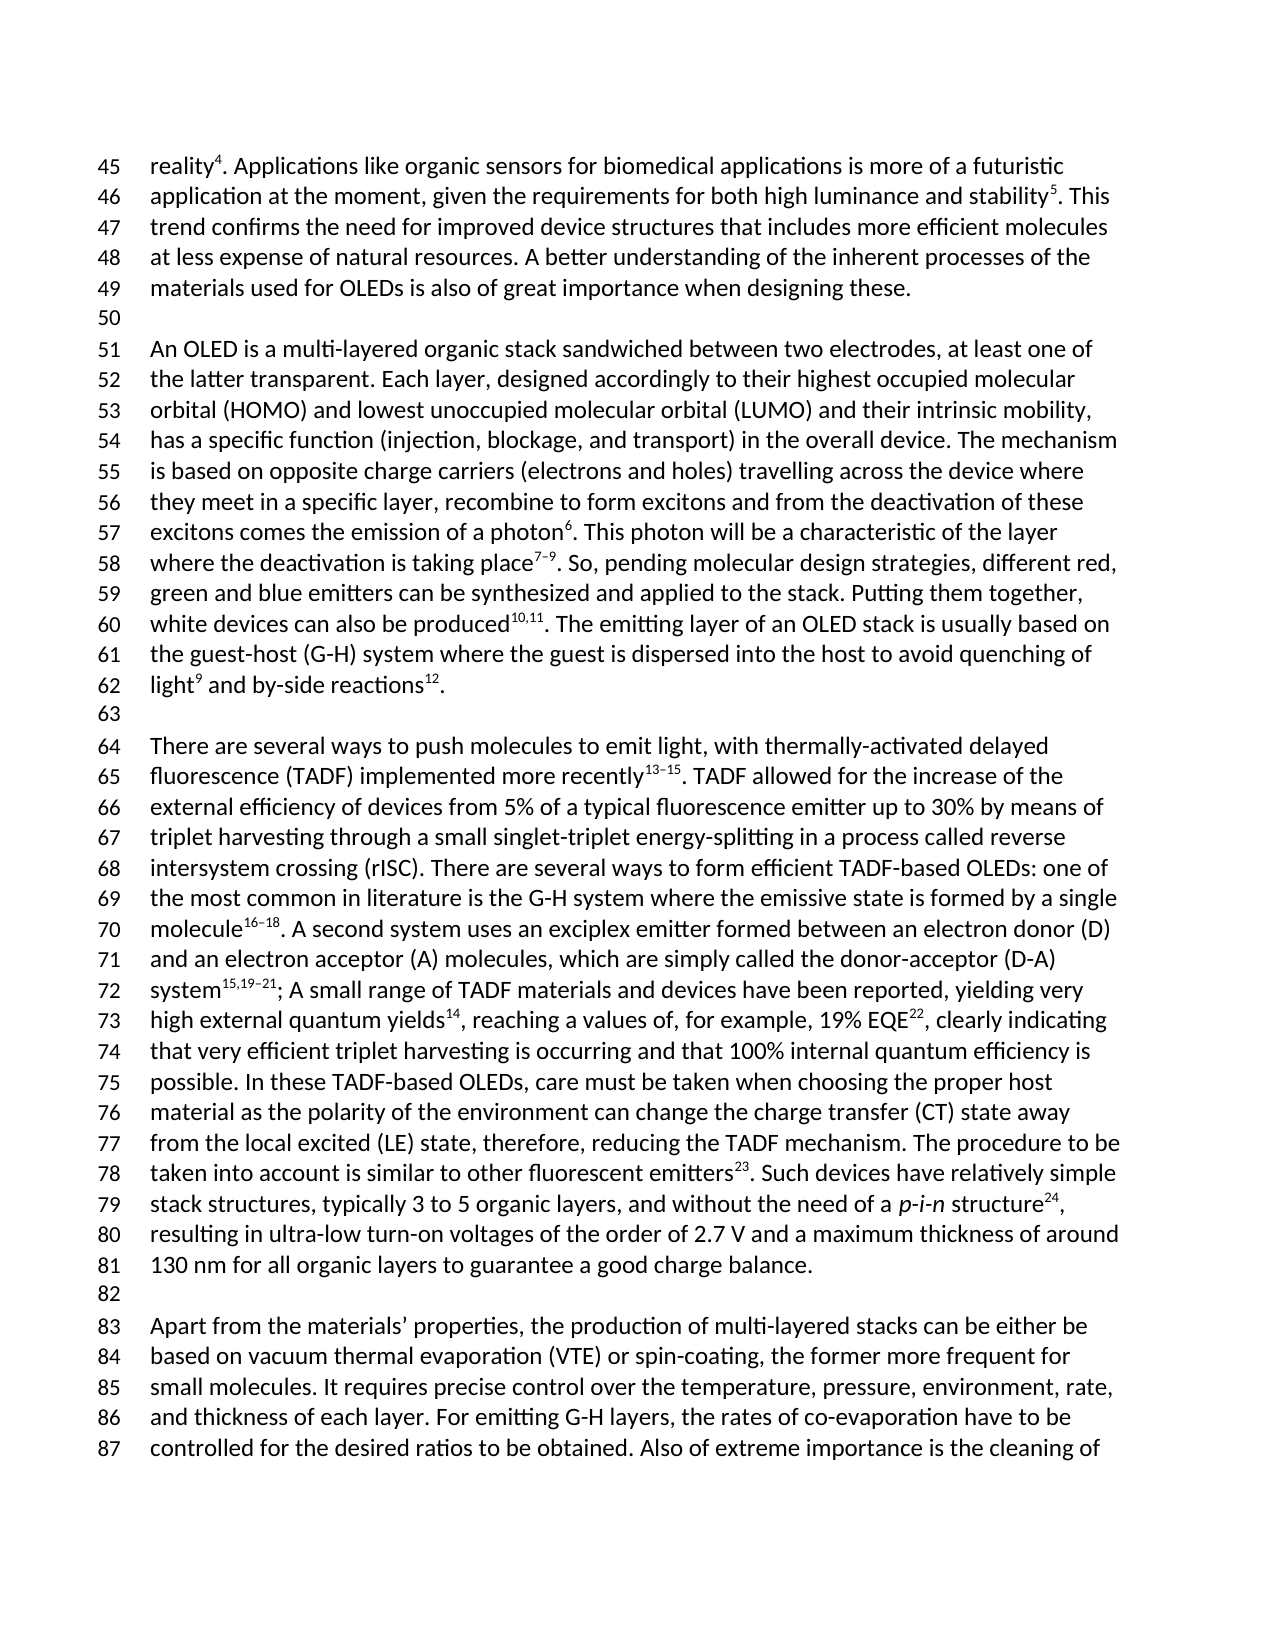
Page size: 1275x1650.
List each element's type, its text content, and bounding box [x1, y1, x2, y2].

text There are several ways to push molecules to emit light, with thermally-activated delayed fluorescence (TADF) implemented more recently13–15. TADF allowed for the increase of the external efficiency of devices from 5% of a typical fluorescence emitter up to 30% by means of triplet harvesting through a small singlet-triplet energy-splitting in a process called reverse intersystem crossing (rISC). There are several ways to form efficient TADF-based OLEDs: one of the most common in literature is the G-H system where the emissive state is formed by a single molecule16–18. A second system uses an exciplex emitter formed between an electron donor (D) and an electron acceptor (A) molecules, which are simply called the donor-acceptor (D-A) system15,19–21; A small range of TADF materials and devices have been reported, yielding very high external quantum yields14, reaching a values of, for example, 19% EQE22, clearly indicating that very efficient triplet harvesting is occurring and that 100% internal quantum efficiency is possible. In these TADF-based OLEDs, care must be taken when choosing the proper host material as the polarity of the environment can change the charge transfer (CT) state away from the local excited (LE) state, therefore, reducing the TADF mechanism. The procedure to be taken into account is similar to other fluorescent emitters23. Such devices have relatively simple stack structures, typically 3 to 5 organic layers, and without the need of a p-i-n structure24, resulting in ultra-low turn-on voltages of the order of 2.7 V and a maximum thickness of around 130 nm for all organic layers to guarantee a good charge balance. [150, 730, 1125, 1279]
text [150, 1310, 1125, 1462]
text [150, 150, 1125, 303]
text An OLED is a multi-layered organic stack sandwiched between two electrodes, at least one of the latter transparent. Each layer, designed accordingly to their highest occupied molecular orbital (HOMO) and lowest unoccupied molecular orbital (LUMO) and their intrinsic mobility, has a specific function (injection, blockage, and transport) in the overall device. The mechanism is based on opposite charge carriers (electrons and holes) travelling across the device where they meet in a specific layer, recombine to form excitons and from the deactivation of these excitons comes the emission of a photon6. This photon will be a characteristic of the layer where the deactivation is taking place7–9. So, pending molecular design strategies, different red, green and blue emitters can be synthesized and applied to the stack. Putting them together, white devices can also be produced10,11. The emitting layer of an OLED stack is usually based on the guest-host (G-H) system where the guest is dispersed into the host to avoid quenching of light9 and by-side reactions12. [150, 333, 1125, 699]
